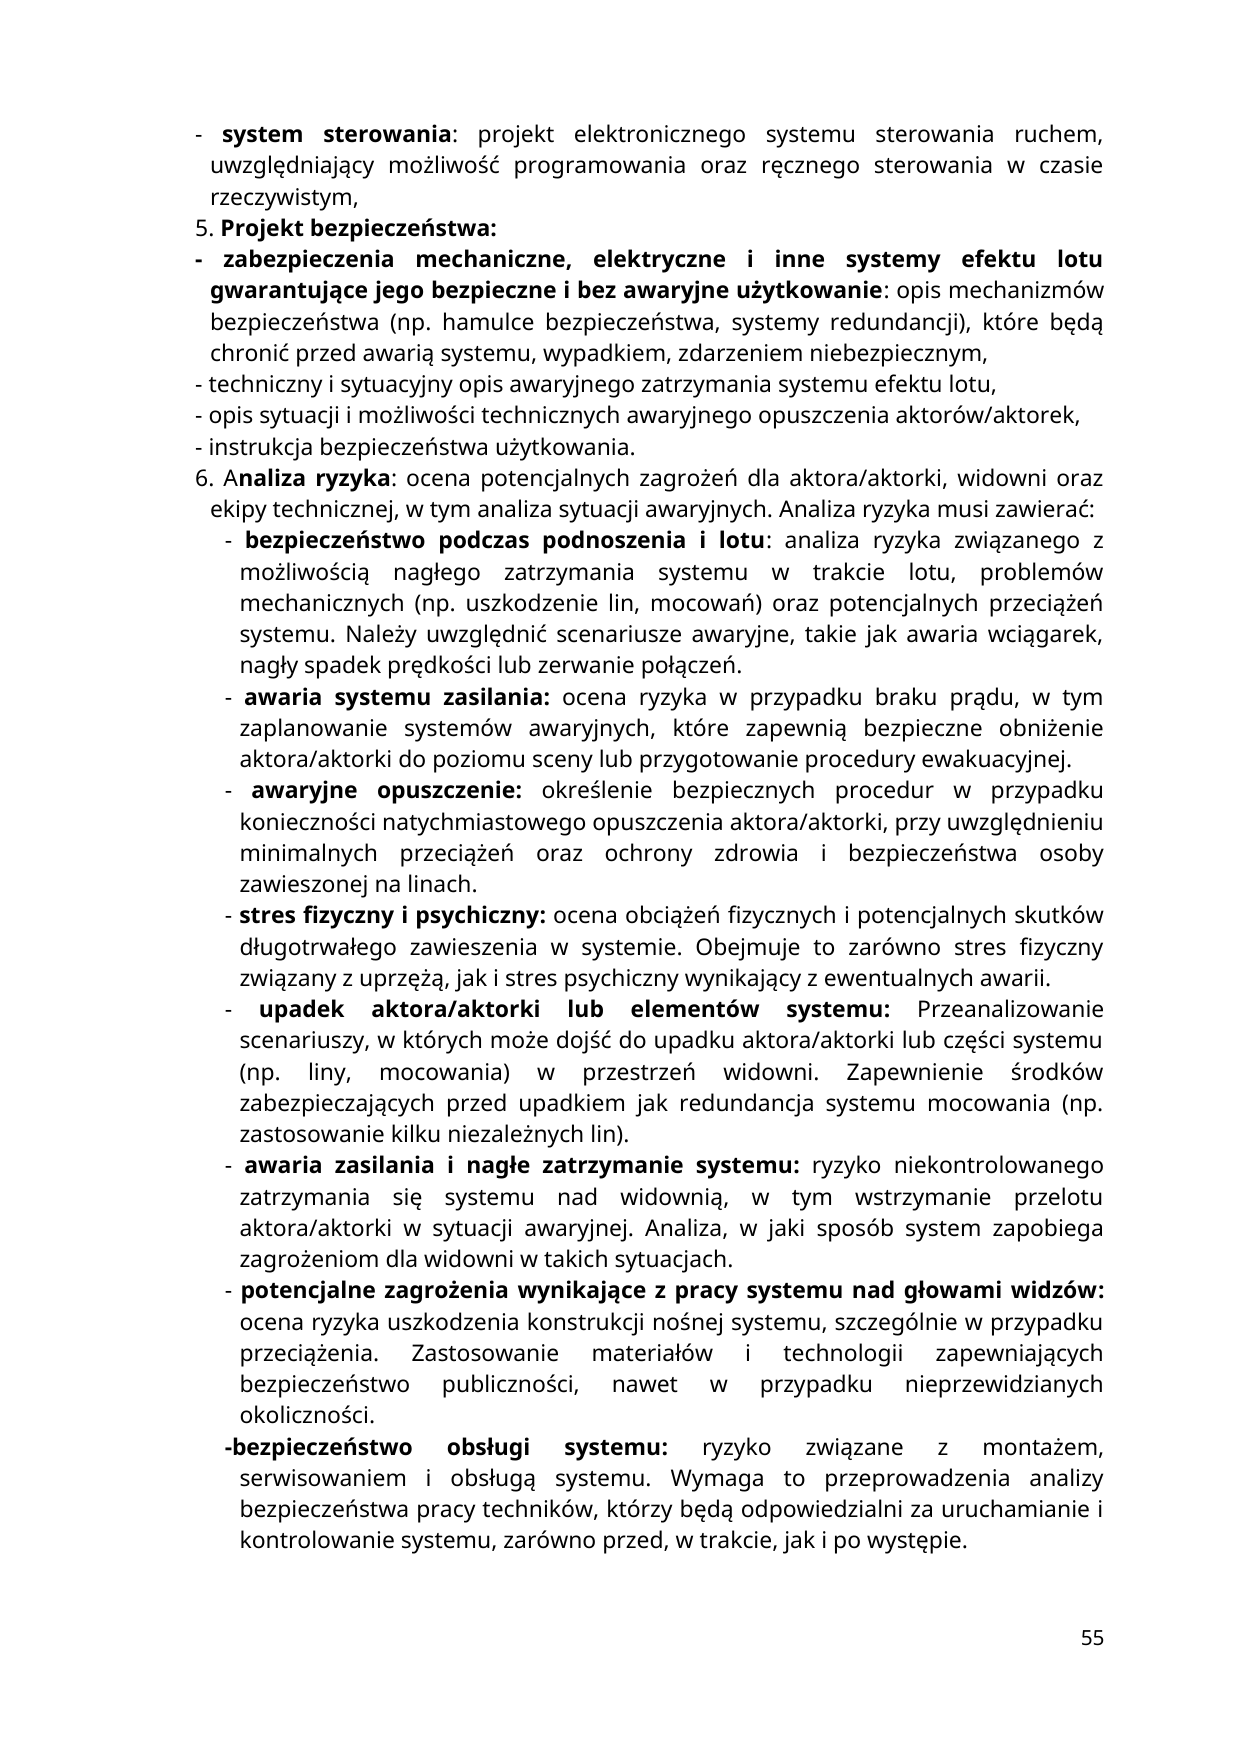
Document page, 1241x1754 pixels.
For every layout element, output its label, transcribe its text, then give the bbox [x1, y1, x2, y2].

list - awaria zasilania i nagłe zatrzymanie systemu: ryzyko niekontrolowanego zatrzymania się systemu nad widownią, w tym wstrzymanie przelotu aktora/aktorki w sytuacji awaryjnej. Analiza, w jaki sposób system zapobiega zagrożeniom dla widowni w takich sytuacjach. [224, 1149, 1104, 1274]
list - awaria systemu zasilania: ocena ryzyka w przypadku braku prądu, w tym zaplanowanie systemów awaryjnych, które zapewnią bezpieczne obniżenie aktora/aktorki do poziomu sceny lub przygotowanie procedury ewakuacyjnej. [224, 681, 1104, 774]
list - instrukcja bezpieczeństwa użytkowania. [195, 431, 1104, 462]
list - techniczny i sytuacyjny opis awaryjnego zatrzymania systemu efektu lotu, [195, 368, 1104, 399]
list - upadek aktora/aktorki lub elementów systemu: Przeanalizowanie scenariuszy, w których może dojść do upadku aktora/aktorki lub części systemu (np. liny, mocowania) w przestrzeń widowni. Zapewnienie środków zabezpieczających przed upadkiem jak redundancja systemu mocowania (np. zastosowanie kilku niezależnych lin). [224, 993, 1104, 1149]
list - opis sytuacji i możliwości technicznych awaryjnego opuszczenia aktorów/aktorek, [195, 399, 1104, 431]
list - potencjalne zagrożenia wynikające z pracy systemu nad głowami widzów: ocena ryzyka uszkodzenia konstrukcji nośnej systemu, szczególnie w przypadku przeciążenia. Zastosowanie materiałów i technologii zapewniających bezpieczeństwo publiczności, nawet w przypadku nieprzewidzianych okoliczności. [224, 1274, 1104, 1431]
list - zabezpieczenia mechaniczne, elektryczne i inne systemy efektu lotu gwarantujące jego bezpieczne i bez awaryjne użytkowanie: opis mechanizmów bezpieczeństwa (np. hamulce bezpieczeństwa, systemy redundancji), które będą chronić przed awarią systemu, wypadkiem, zdarzeniem niebezpiecznym, [195, 243, 1104, 368]
list 6. Analiza ryzyka: ocena potencjalnych zagrożeń dla aktora/aktorki, widowni oraz ekipy technicznej, w tym analiza sytuacji awaryjnych. Analiza ryzyka musi zawierać: [195, 462, 1104, 524]
list - system sterowania: projekt elektronicznego systemu sterowania ruchem, uwzględniający możliwość programowania oraz ręcznego sterowania w czasie rzeczywistym, [195, 118, 1104, 212]
list - bezpieczeństwo podczas podnoszenia i lotu: analiza ryzyka związanego z możliwością nagłego zatrzymania systemu w trakcie lotu, problemów mechanicznych (np. uszkodzenie lin, mocowań) oraz potencjalnych przeciążeń systemu. Należy uwzględnić scenariusze awaryjne, takie jak awaria wciągarek, nagły spadek prędkości lub zerwanie połączeń. [224, 524, 1104, 681]
list 5. Projekt bezpieczeństwa: [195, 212, 1104, 243]
list - stres fizyczny i psychiczny: ocena obciążeń fizycznych i potencjalnych skutków długotrwałego zawieszenia w systemie. Obejmuje to zarówno stres fizyczny związany z uprzężą, jak i stres psychiczny wynikający z ewentualnych awarii. [224, 899, 1104, 993]
list -bezpieczeństwo obsługi systemu: ryzyko związane z montażem, serwisowaniem i obsługą systemu. Wymaga to przeprowadzenia analizy bezpieczeństwa pracy techników, którzy będą odpowiedzialni za uruchamianie i kontrolowanie systemu, zarówno przed, w trakcie, jak i po występie. [224, 1431, 1104, 1556]
list - awaryjne opuszczenie: określenie bezpiecznych procedur w przypadku konieczności natychmiastowego opuszczenia aktora/aktorki, przy uwzględnieniu minimalnych przeciążeń oraz ochrony zdrowia i bezpieczeństwa osoby zawieszonej na linach. [224, 774, 1104, 899]
